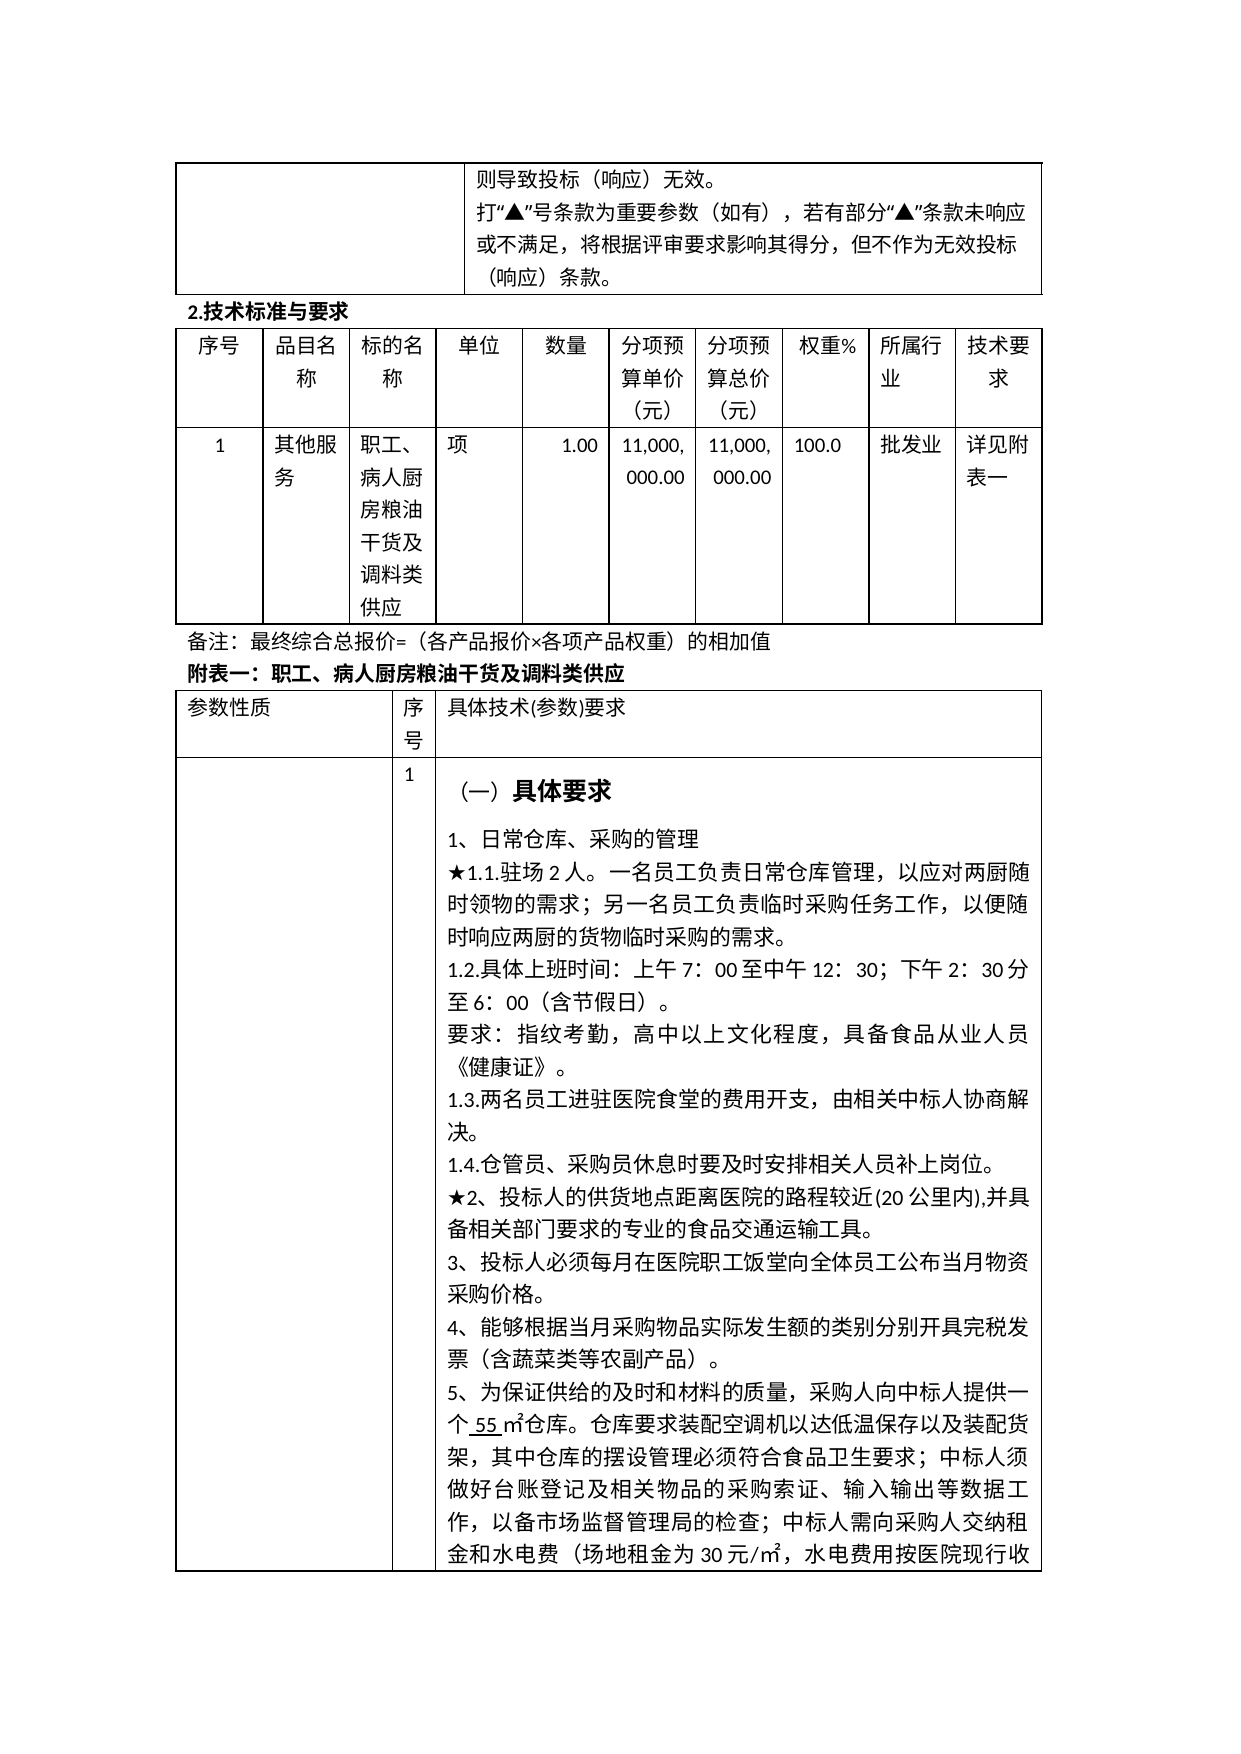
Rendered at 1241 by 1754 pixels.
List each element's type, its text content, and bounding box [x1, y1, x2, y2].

table_header 序号 [177, 329, 262, 427]
table_header 序号 [393, 691, 435, 756]
table_header 单位 [437, 329, 522, 427]
table_header 数量 [523, 329, 608, 427]
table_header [465, 164, 1041, 293]
table_header 分项预算总价（元） [696, 329, 782, 427]
table_header 说明 [177, 164, 464, 293]
table_cell 11,000,000.00 [696, 428, 782, 623]
table_cell 1.00 [523, 428, 608, 623]
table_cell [436, 758, 1041, 1570]
table_cell 批发业 [870, 428, 955, 623]
table_cell [177, 758, 392, 1570]
table_header 参数性质 [177, 691, 392, 756]
text 2.技术标准与要求 [187, 295, 1053, 328]
table_header 权重% [783, 329, 868, 427]
table_cell 其他服务 [264, 428, 349, 623]
table_cell 详见附表一 [956, 428, 1041, 623]
table_header 标的名称 [350, 329, 435, 427]
table_cell 职工、病人厨房粮油干货及调料类供应 [350, 428, 435, 623]
table_cell 1 [393, 758, 435, 1570]
table_header 分项预算单价（元） [610, 329, 695, 427]
table_header 技术要求 [956, 329, 1041, 427]
text 备注：最终综合总报价=（各产品报价×各项产品权重）的相加值 [187, 625, 1053, 657]
table_cell 11,000,000.00 [610, 428, 695, 623]
table_header 具体技术(参数)要求 [436, 691, 1041, 756]
table_cell 100.0 [783, 428, 868, 623]
table_header 品目名称 [264, 329, 349, 427]
table_header 所属行业 [870, 329, 955, 427]
table_cell 1 [177, 428, 262, 623]
table_cell 项 [437, 428, 522, 623]
text 附表一：职工、病人厨房粮油干货及调料类供应 [187, 657, 1053, 690]
